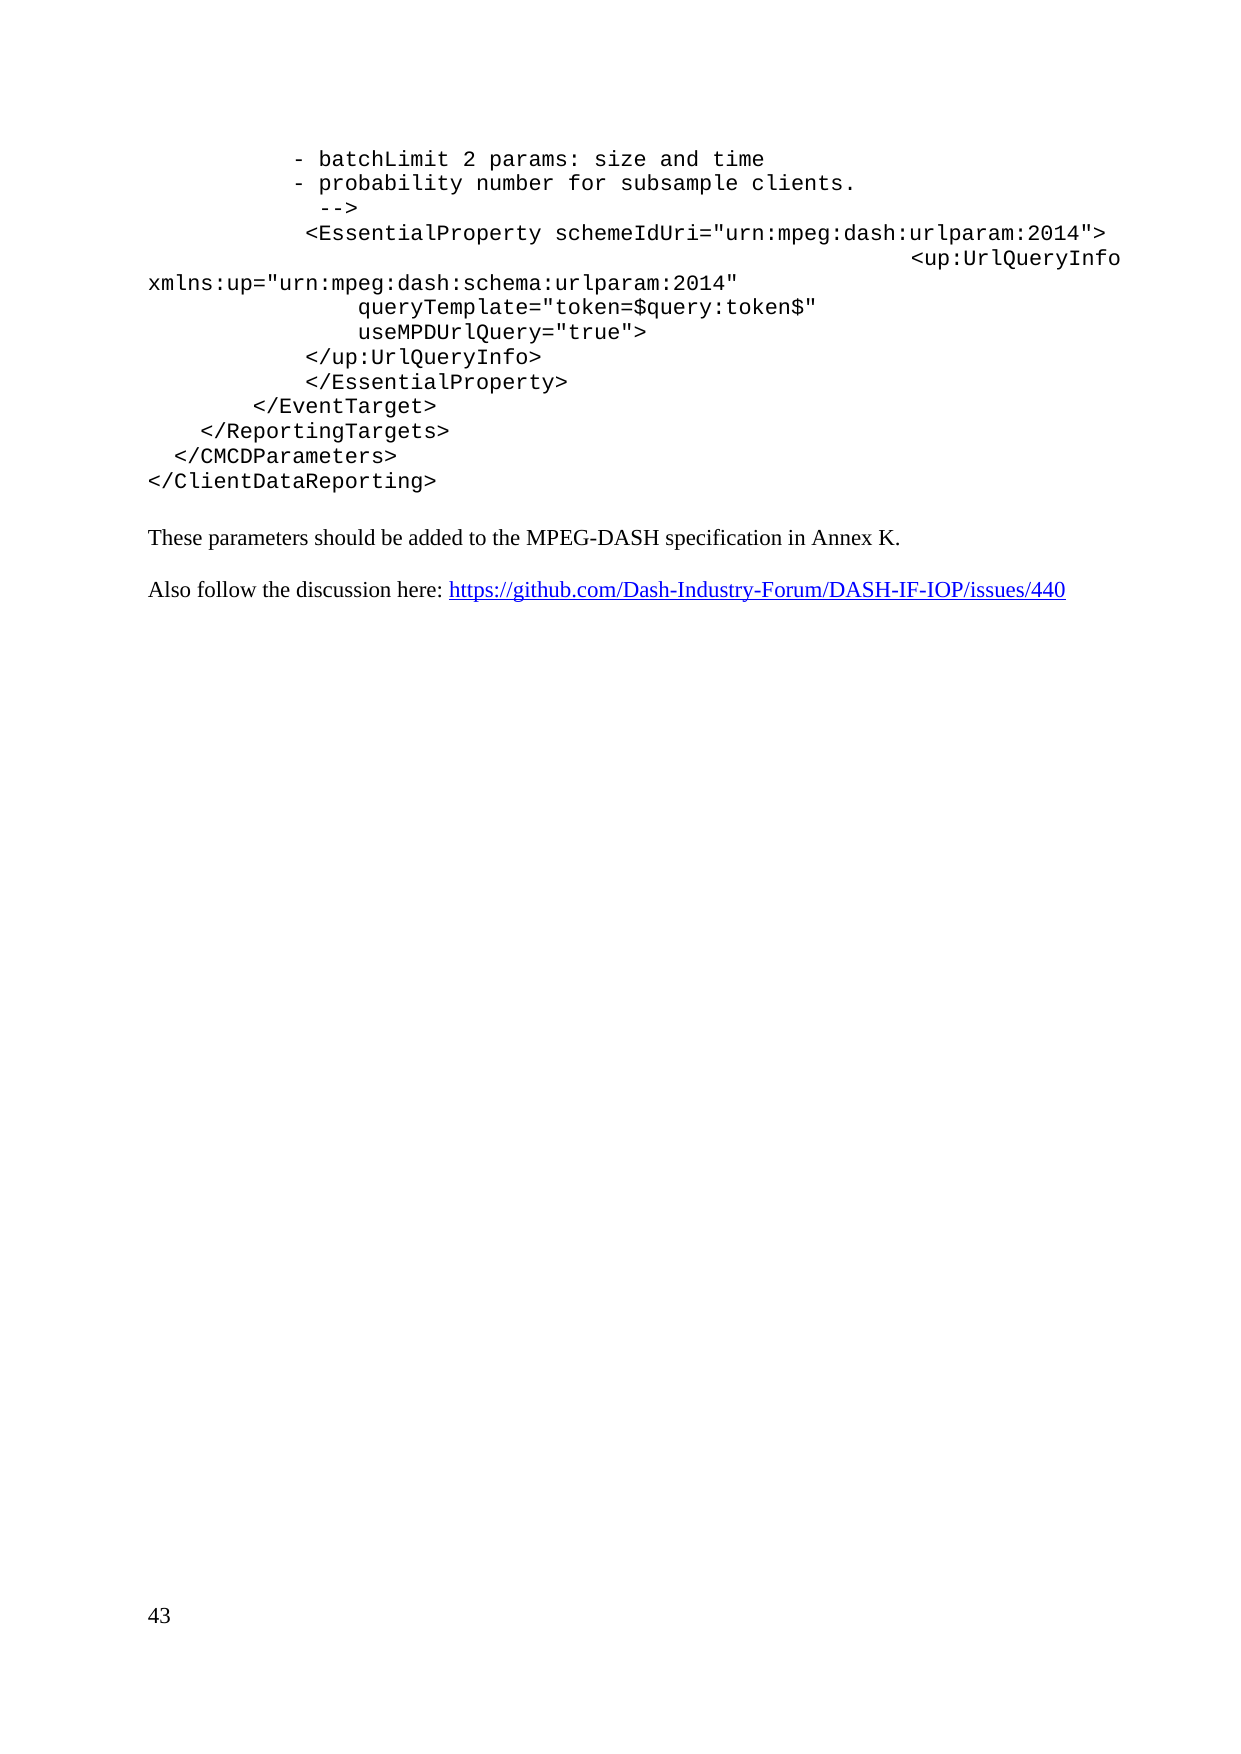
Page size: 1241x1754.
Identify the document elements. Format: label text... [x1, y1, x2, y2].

text - batchLimit 2 params: size and time [148, 148, 1122, 172]
text Also follow the discussion here: https://github.com/Dash-Industry-Forum/DASH-IF-IOP/issues/440 [148, 576, 1122, 603]
text <up:UrlQueryInfo xmlns:up="urn:mpeg:dash:schema:urlparam:2014" [148, 247, 1122, 296]
text </EssentialProperty> [148, 371, 1122, 396]
text </ReportingTargets> [148, 420, 1122, 445]
text queryTemplate="token=$query:token$" [148, 296, 1122, 321]
text </EventTarget> [148, 396, 1122, 420]
text </ClientDataReporting> [148, 470, 1122, 495]
text useMPDUrlQuery="true"> [148, 321, 1122, 346]
text - probability number for subsample clients. [148, 172, 1122, 197]
text These parameters should be added to the MPEG-DASH specification in Annex K. [148, 523, 1122, 550]
text --> [148, 197, 1122, 222]
text </up:UrlQueryInfo> [148, 346, 1122, 371]
text </CMCDParameters> [148, 445, 1122, 470]
text <EssentialProperty schemeIdUri="urn:mpeg:dash:urlparam:2014"> [148, 222, 1122, 247]
